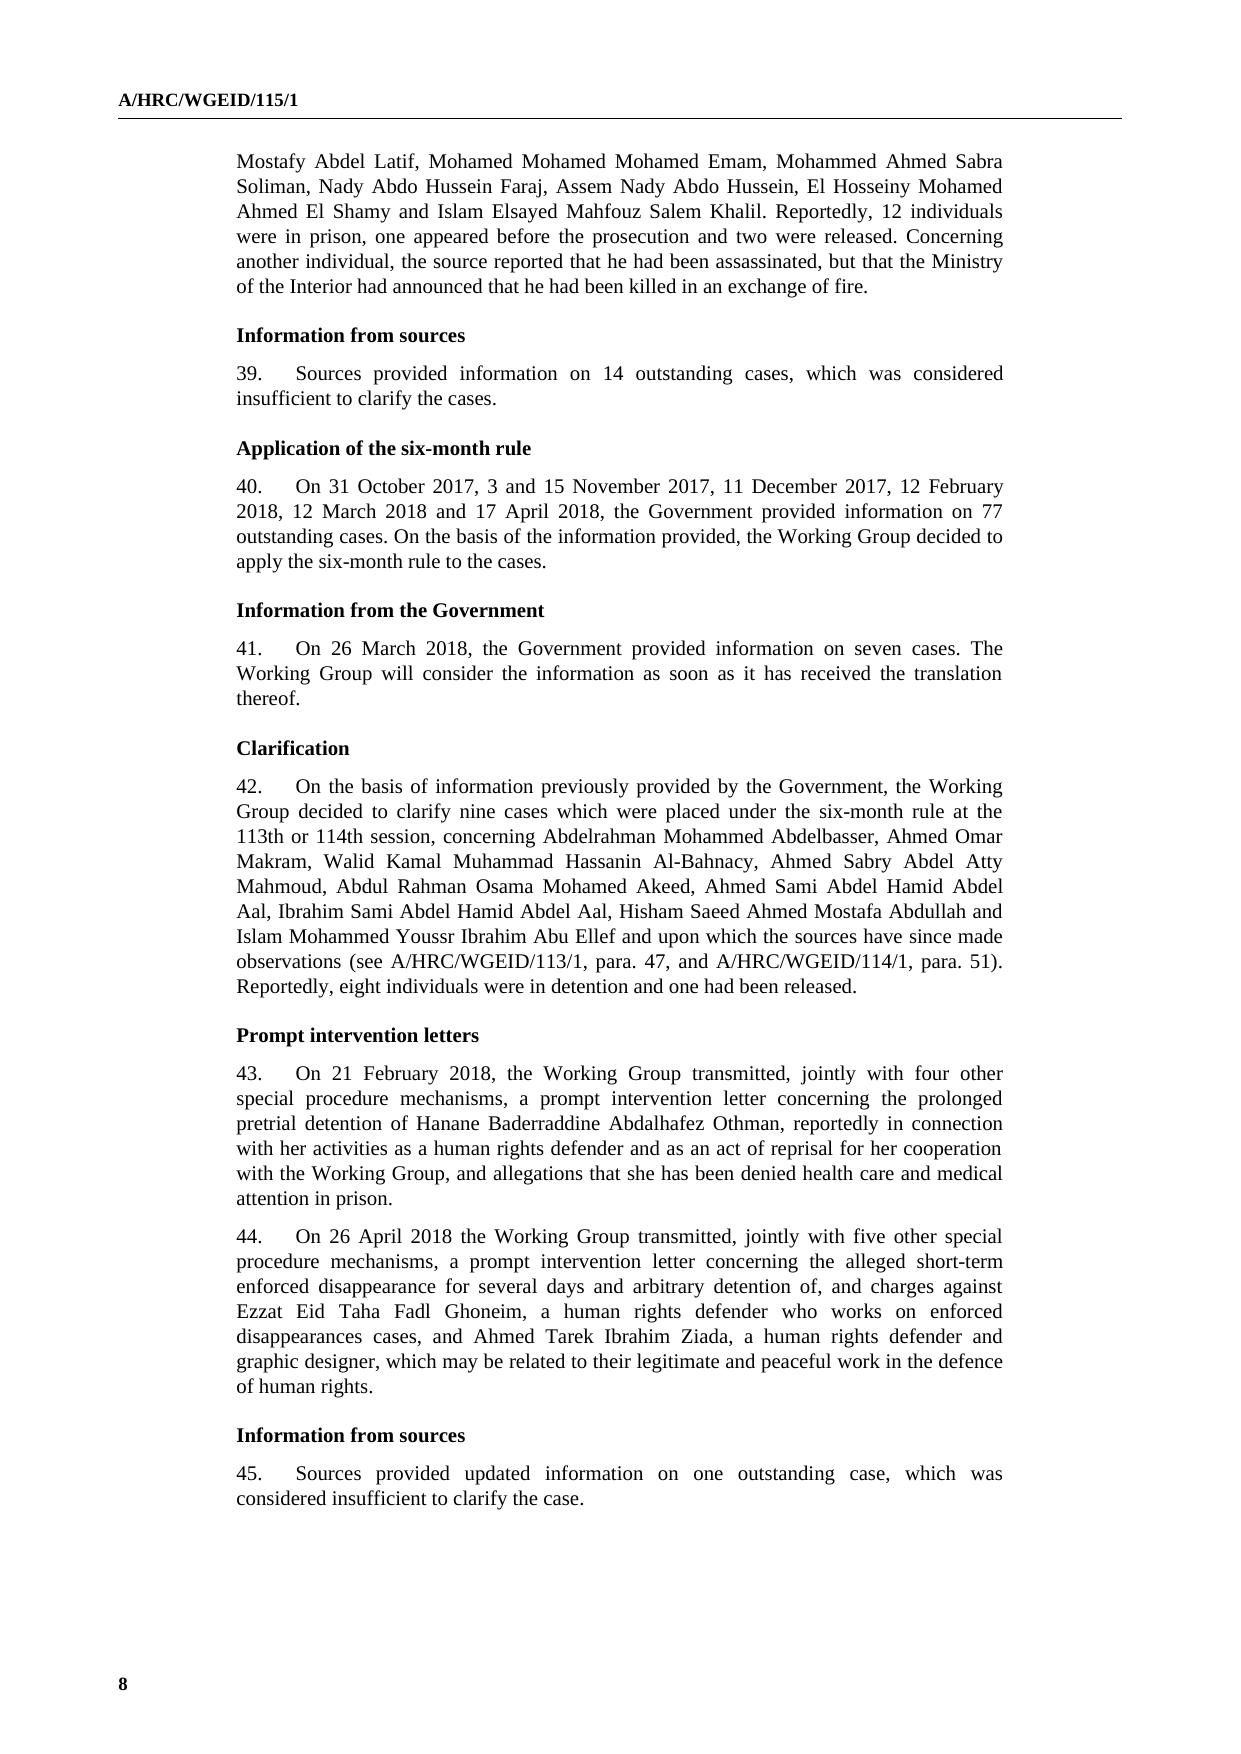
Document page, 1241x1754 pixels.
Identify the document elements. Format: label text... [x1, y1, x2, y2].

text 44. On 26 April 2018 the Working Group transmitted, jointly with five other special procedure mechanisms, a prompt intervention letter concerning the alleged short-term enforced disappearance for several days and arbitrary detention of, and charges against Ezzat Eid Taha Fadl Ghoneim, a human rights defender who works on enforced disappearances cases, and Ahmed Tarek Ibrahim Ziada, a human rights defender and graphic designer, which may be related to their legitimate and peaceful work in the defence of human rights. [236, 1223, 1004, 1398]
text Clarification [118, 735, 1004, 760]
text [236, 148, 1004, 298]
text Information from sources [118, 1423, 1004, 1448]
text 41. On 26 March 2018, the Government provided information on seven cases. The Working Group will consider the information as soon as it has received the translation thereof. [236, 635, 1004, 710]
text 39. Sources provided information on 14 outstanding cases, which was considered insufficient to clarify the cases. [236, 360, 1004, 410]
text Prompt intervention letters [118, 1023, 1004, 1048]
text 40. On 31 October 2017, 3 and 15 November 2017, 11 December 2017, 12 February 2018, 12 March 2018 and 17 April 2018, the Government provided information on 77 outstanding cases. On the basis of the information provided, the Working Group decided to apply the six-month rule to the cases. [236, 473, 1004, 573]
text Information from sources [118, 323, 1004, 348]
text 43. On 21 February 2018, the Working Group transmitted, jointly with four other special procedure mechanisms, a prompt intervention letter concerning the prolonged pretrial detention of Hanane Baderraddine Abdalhafez Othman, reportedly in connection with her activities as a human rights defender and as an act of reprisal for her cooperation with the Working Group, and allegations that she has been denied health care and medical attention in prison. [236, 1060, 1004, 1210]
text 42. On the basis of information previously provided by the Government, the Working Group decided to clarify nine cases which were placed under the six-month rule at the 113th or 114th session, concerning Abdelrahman Mohammed Abdelbasser, Ahmed Omar Makram, Walid Kamal Muhammad Hassanin Al-Bahnacy, Ahmed Sabry Abdel Atty Mahmoud, Abdul Rahman Osama Mohamed Akeed, Ahmed Sami Abdel Hamid Abdel Aal, Ibrahim Sami Abdel Hamid Abdel Aal, Hisham Saeed Ahmed Mostafa Abdullah and Islam Mohammed Youssr Ibrahim Abu Ellef and upon which the sources have since made observations (see A/HRC/WGEID/113/1, para. 47, and A/HRC/WGEID/114/1, para. 51). Reportedly, eight individuals were in detention and one had been released. [236, 773, 1004, 998]
text 45. Sources provided updated information on one outstanding case, which was considered insufficient to clarify the case. [236, 1460, 1004, 1510]
text Application of the six-month rule [118, 435, 1004, 460]
text Information from the Government [118, 598, 1004, 623]
